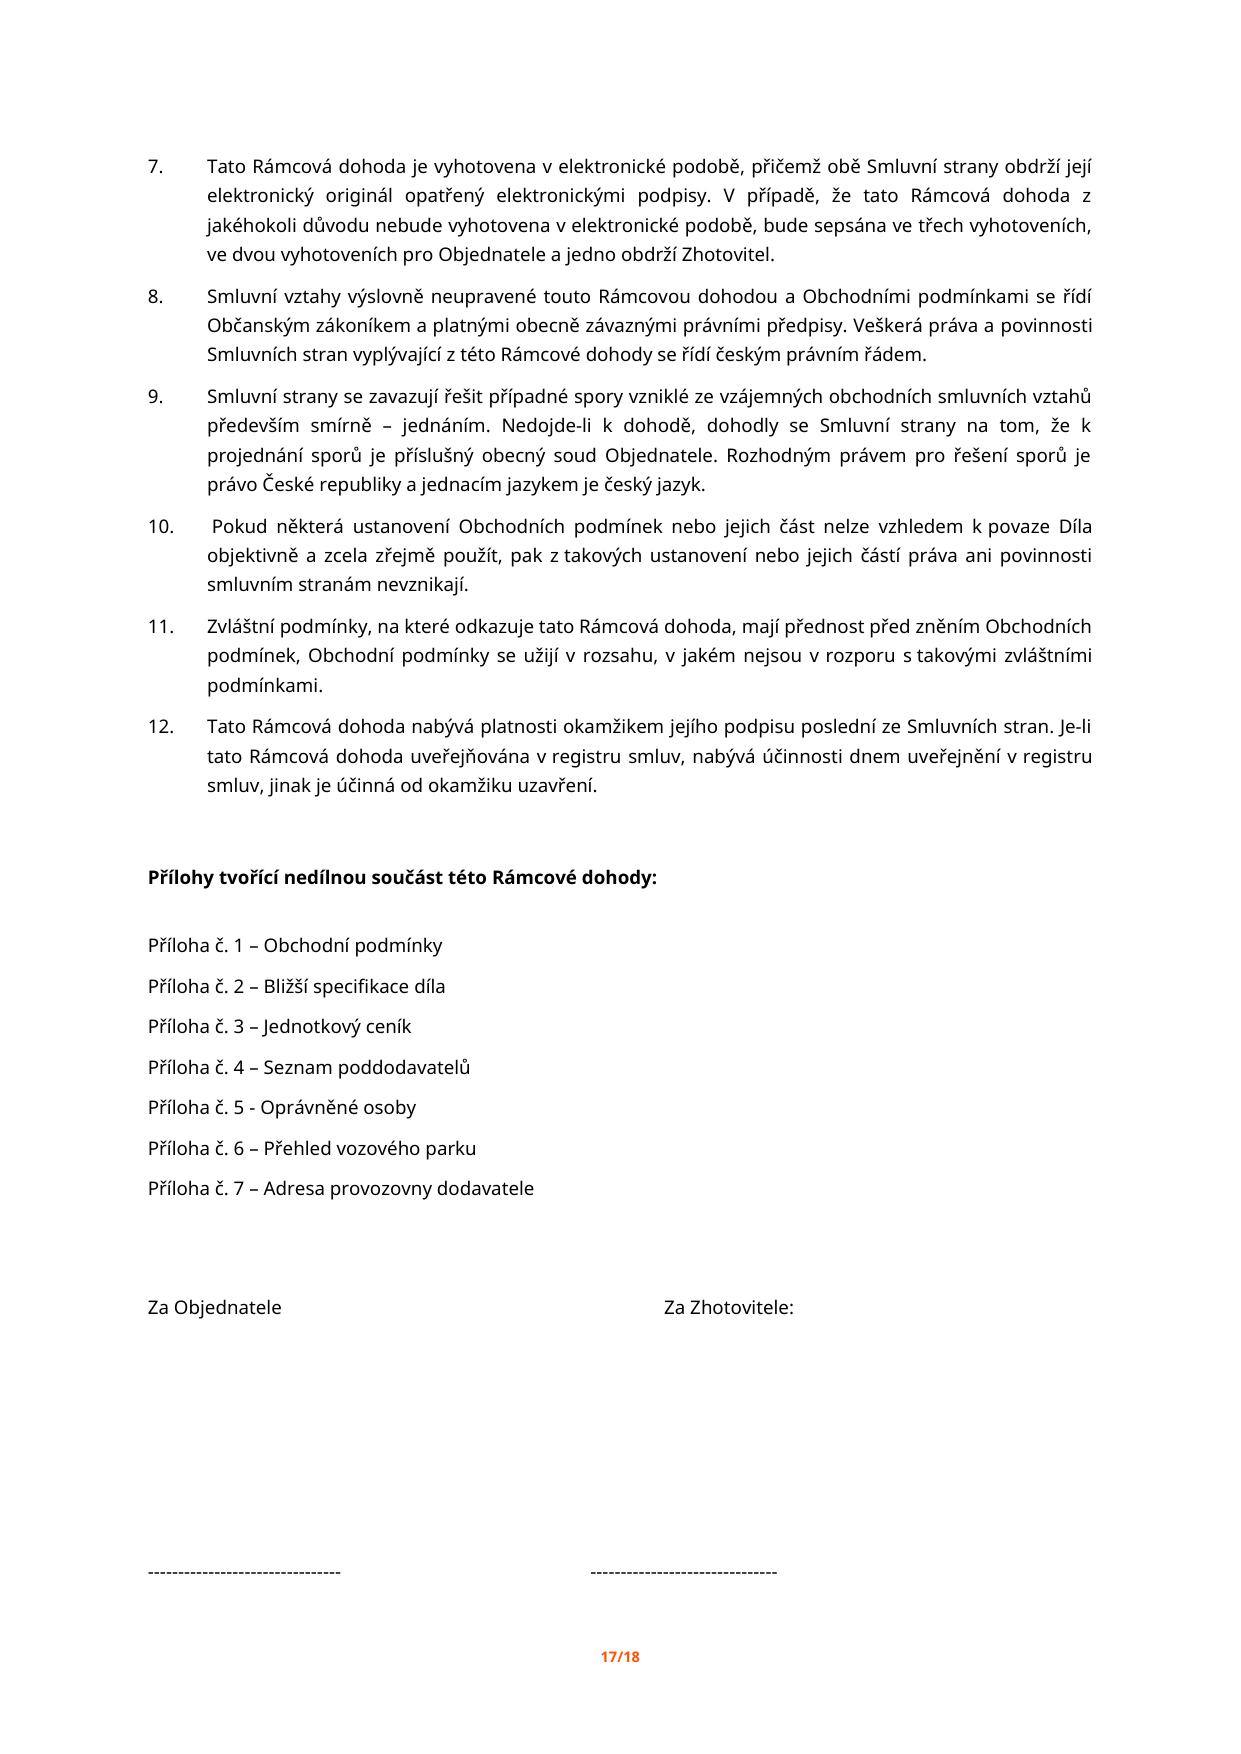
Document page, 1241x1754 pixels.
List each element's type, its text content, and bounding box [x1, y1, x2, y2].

text Přílohy tvořící nedílnou součást této Rámcové dohody: [148, 864, 1092, 917]
text Příloha č. 5 - Oprávněné osoby [148, 1094, 1092, 1120]
text Příloha č. 3 – Jednotkový ceník [148, 1013, 1092, 1039]
text Příloha č. 7 – Adresa provozovny dodavatele [148, 1176, 1092, 1201]
text Tato Rámcová dohoda nabývá platnosti okamžikem jejího podpisu poslední ze Smluvních stran. Je-li tato Rámcová dohoda uveřejňována v registru smluv, nabývá účinnosti dnem uveřejnění v registru smluv, jinak je účinná od okamžiku uzavření. [148, 714, 1092, 798]
text Příloha č. 4 – Seznam poddodavatelů [148, 1054, 1092, 1079]
text Za Objednatele Za Zhotovitele: [148, 1294, 1092, 1320]
text Příloha č. 1 – Obchodní podmínky [148, 932, 1092, 958]
text Smluvní vztahy výslovně neupravené touto Rámcovou dohodou a Obchodními podmínkami se řídí Občanským zákoníkem a platnými obecně závaznými právními předpisy. Veškerá práva a povinnosti Smluvních stran vyplývající z této Rámcové dohody se řídí českým právním řádem. [148, 283, 1092, 367]
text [148, 1558, 1092, 1584]
text Příloha č. 6 – Přehled vozového parku [148, 1135, 1092, 1161]
text Zvláštní podmínky, na které odkazuje tato Rámcová dohoda, mají přednost před zněním Obchodních podmínek, Obchodní podmínky se užijí v rozsahu, v jakém nejsou v rozporu s takovými zvláštními podmínkami. [148, 613, 1092, 697]
text Pokud některá ustanovení Obchodních podmínek nebo jejich část nelze vzhledem k povaze Díla objektivně a zcela zřejmě použít, pak z takových ustanovení nebo jejich částí práva ani povinnosti smluvním stranám nevznikají. [148, 513, 1092, 597]
text Smluvní strany se zavazují řešit případné spory vzniklé ze vzájemných obchodních smluvních vztahů především smírně – jednáním. Nedojde-li k dohodě, dohodly se Smluvní strany na tom, že k projednání sporů je příslušný obecný soud Objednatele. Rozhodným právem pro řešení sporů je právo České republiky a jednacím jazykem je český jazyk. [148, 383, 1092, 497]
text Příloha č. 2 – Bližší specifikace díla [148, 973, 1092, 998]
text Tato Rámcová dohoda je vyhotovena v elektronické podobě, přičemž obě Smluvní strany obdrží její elektronický originál opatřený elektronickými podpisy. V případě, že tato Rámcová dohoda z jakéhokoli důvodu nebude vyhotovena v elektronické podobě, bude sepsána ve třech vyhotoveních, ve dvou vyhotoveních pro Objednatele a jedno obdrží Zhotovitel. [148, 153, 1092, 267]
